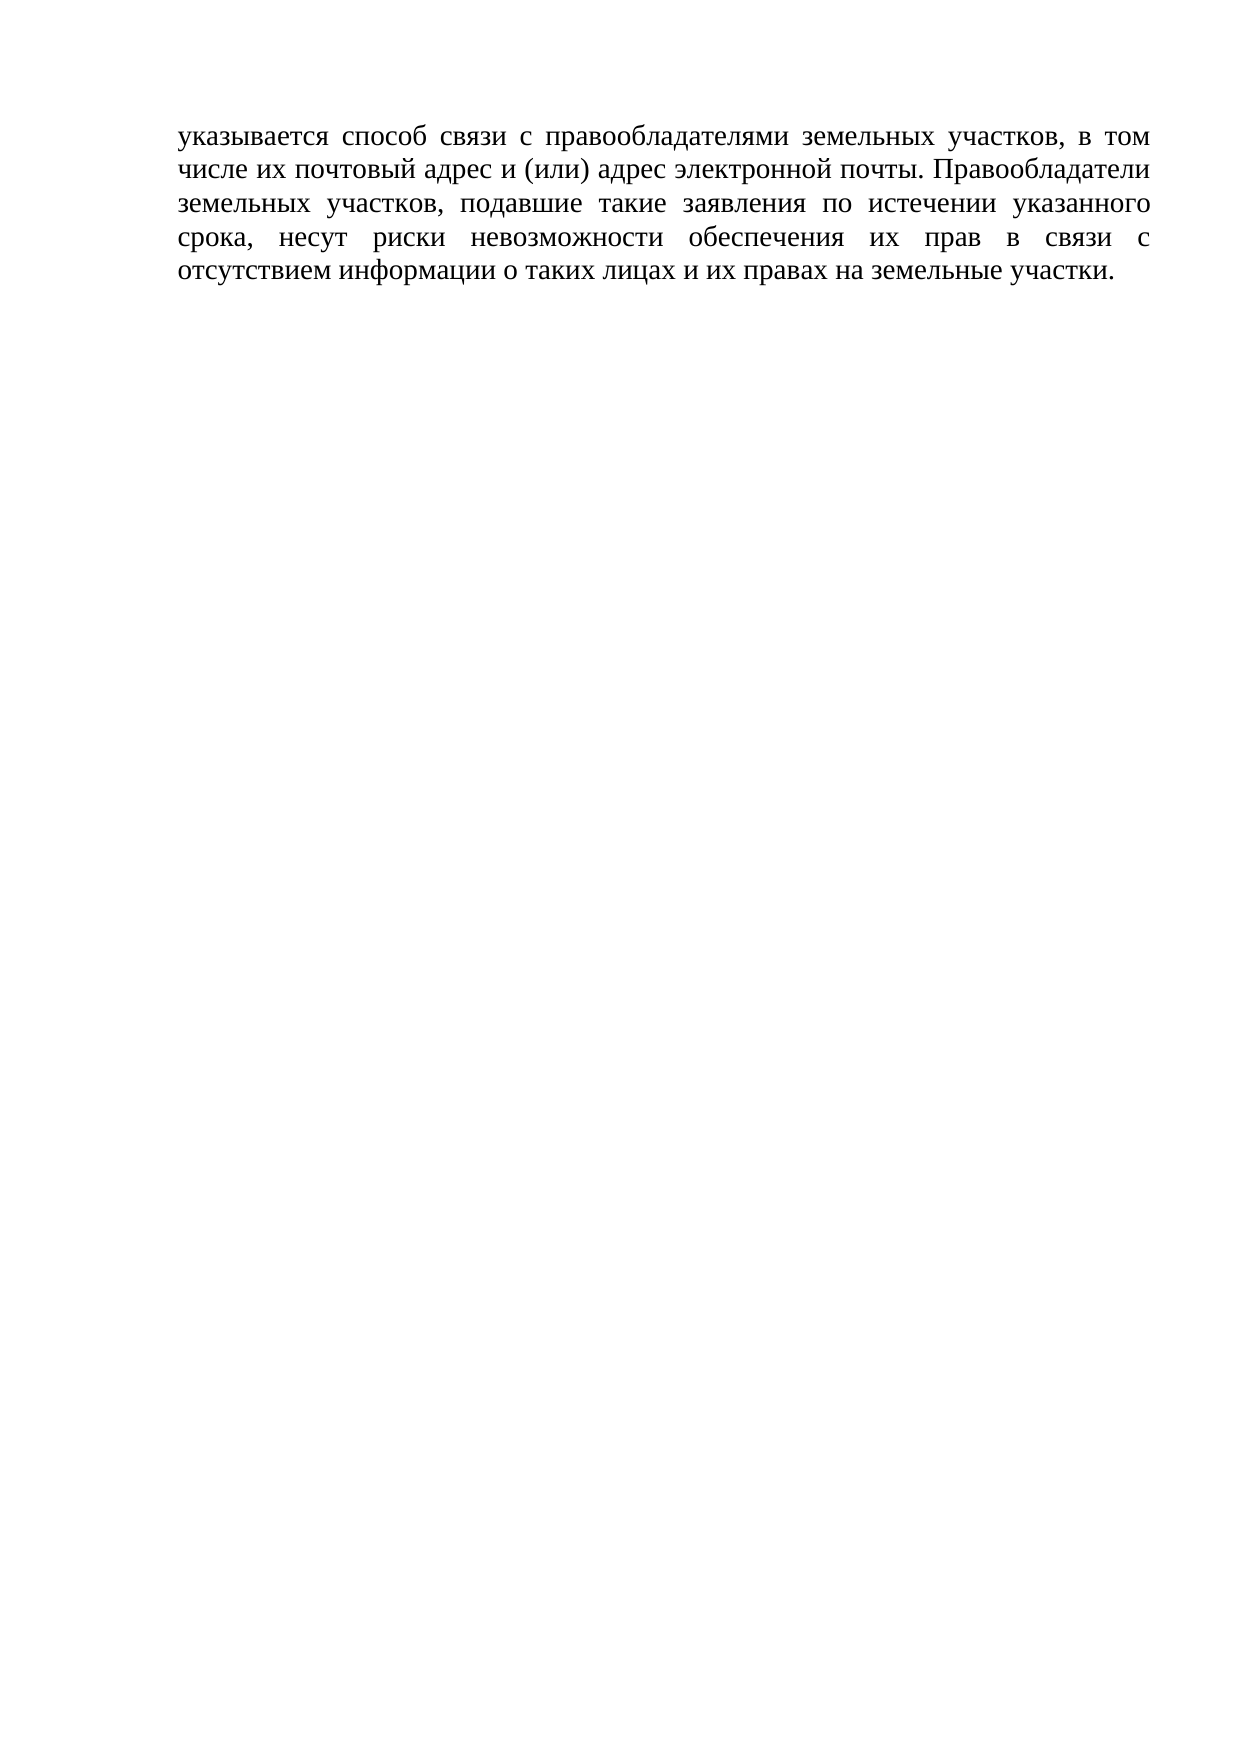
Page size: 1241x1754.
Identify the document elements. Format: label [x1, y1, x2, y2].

text [177, 118, 1152, 286]
